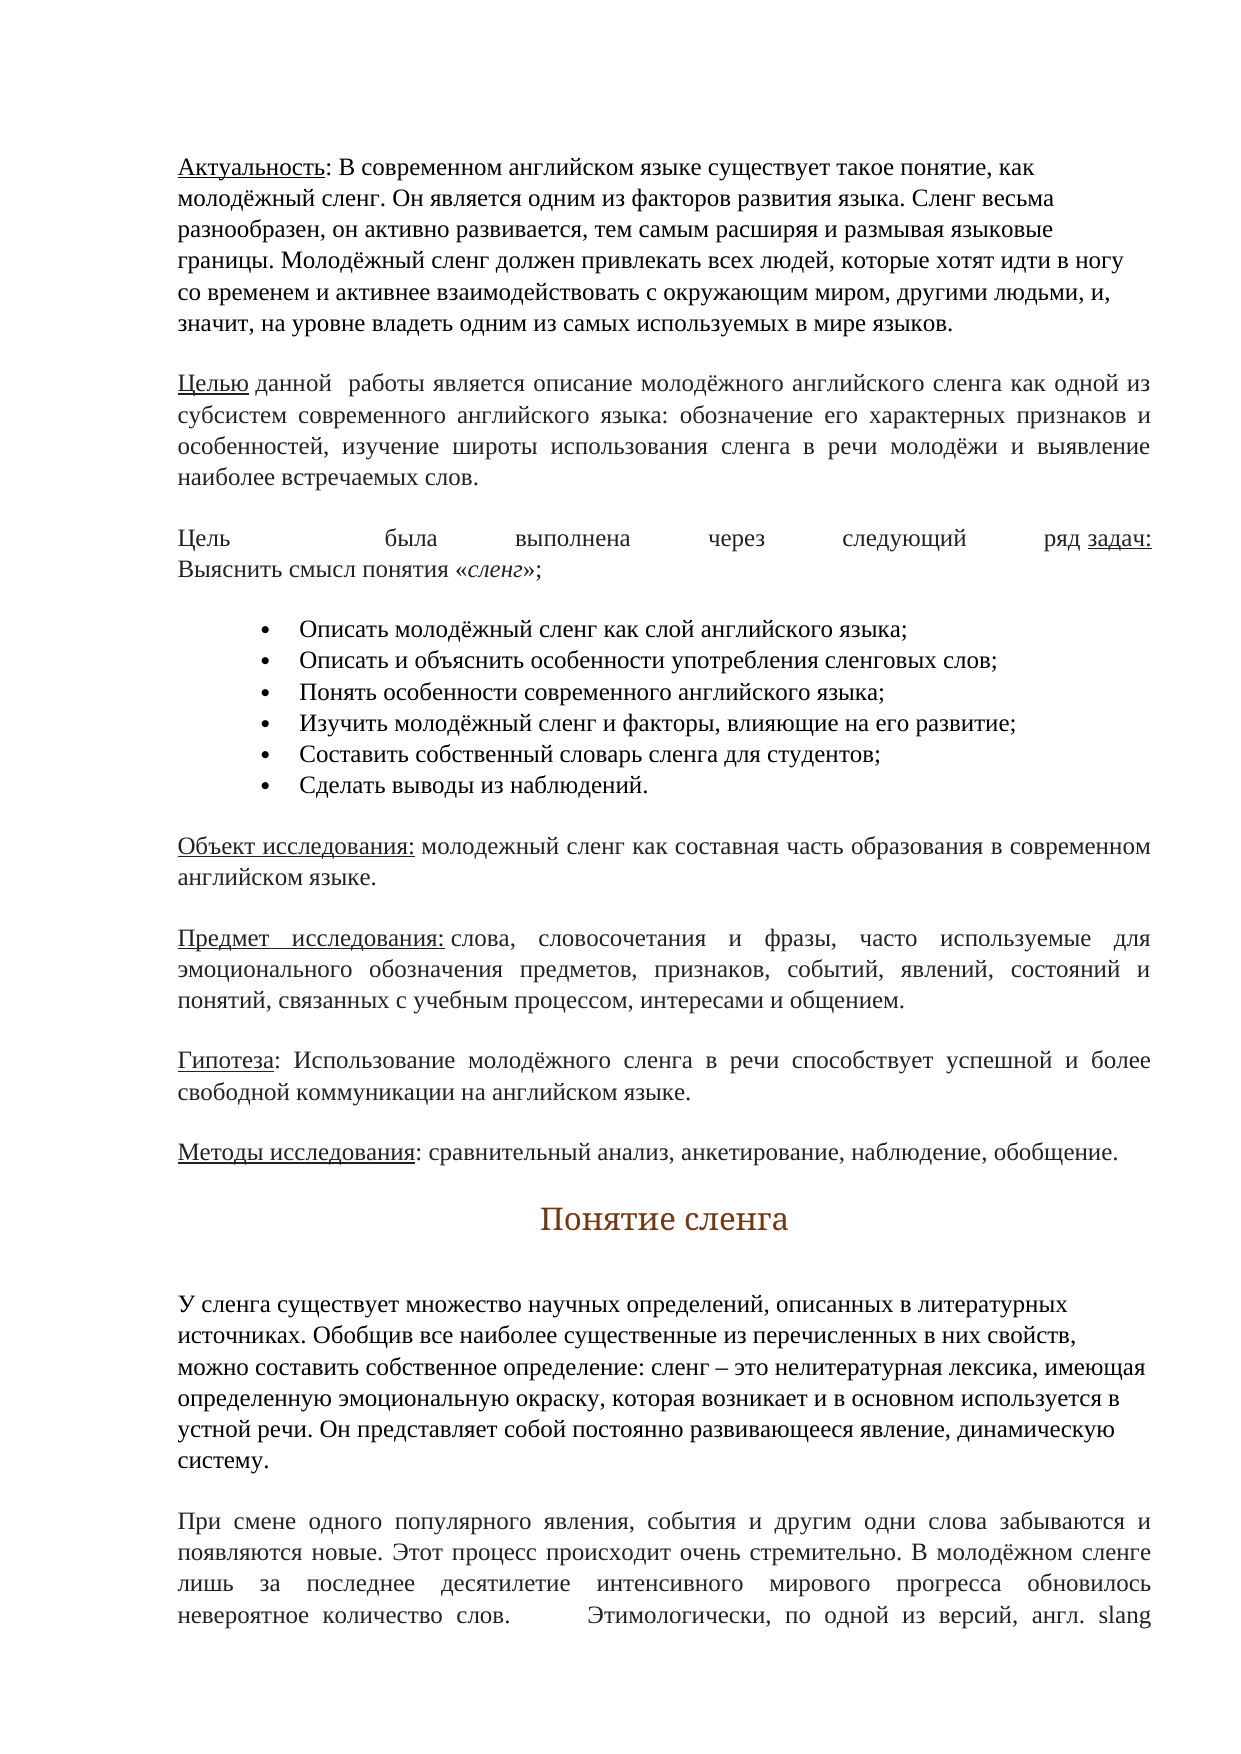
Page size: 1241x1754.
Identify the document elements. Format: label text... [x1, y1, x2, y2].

text Понятие сленга [177, 1197, 1152, 1240]
list Сделать выводы из наблюдений. [262, 768, 1152, 799]
text У сленга существует множество научных определений, описанных в литературных источниках. Обобщив все наиболее существенные из перечисленных в них свойств, можно составить собственное определение: сленг – это нелитературная лексика, имеющая определенную эмоциональную окраску, которая возникает и в основном используется в устной речи. Он представляет собой постоянно развивающееся явление, динамическую систему. [177, 1256, 1152, 1474]
text Цель была выполнена через следующий ряд задач: Выяснить смысл понятия «сленг»; [177, 520, 1152, 583]
list Понять особенности современного английского языка; [262, 674, 1152, 706]
text Целью данной работы является описание молодёжного английского сленга как одной из субсистем современного английского языка: обозначение его характерных признаков и особенностей, изучение широты использования сленга в речи молодёжи и выявление наиболее встречаемых слов. [177, 366, 1152, 491]
list Описать и объяснить особенности употребления сленговых слов; [262, 643, 1152, 674]
text Предмет исследования: слова, словосочетания и фразы, часто используемые для эмоционального обозначения предметов, признаков, событий, явлений, состояний и понятий, связанных с учебным процессом, интересами и общением. [177, 920, 1152, 1014]
list Составить собственный словарь сленга для студентов; [262, 737, 1152, 768]
text Объект исследования: молодежный сленг как составная часть образования в современном английском языке. [177, 828, 1152, 891]
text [177, 1503, 1152, 1628]
text Гипотеза: Использование молодёжного сленга в речи способствует успешной и более свободной коммуникации на английском языке. [177, 1043, 1152, 1106]
text Методы исследования: сравнительный анализ, анкетирование, наблюдение, обобщение. [177, 1135, 1152, 1166]
list Описать молодёжный сленг как слой английского языка; [262, 612, 1152, 643]
list Изучить молодёжный сленг и факторы, влияющие на его развитие; [262, 706, 1152, 737]
text Актуальность: В современном английском языке существует такое понятие, как молодёжный сленг. Он является одним из факторов развития языка. Сленг весьма разнообразен, он активно развивается, тем самым расширяя и размывая языковые границы. Молодёжный сленг должен привлекать всех людей, которые хотят идти в ногу со временем и активнее взаимодействовать с окружающим миром, другими людьми, и, значит, на уровне владеть одним из самых используемых в мире языков. [177, 118, 1152, 337]
